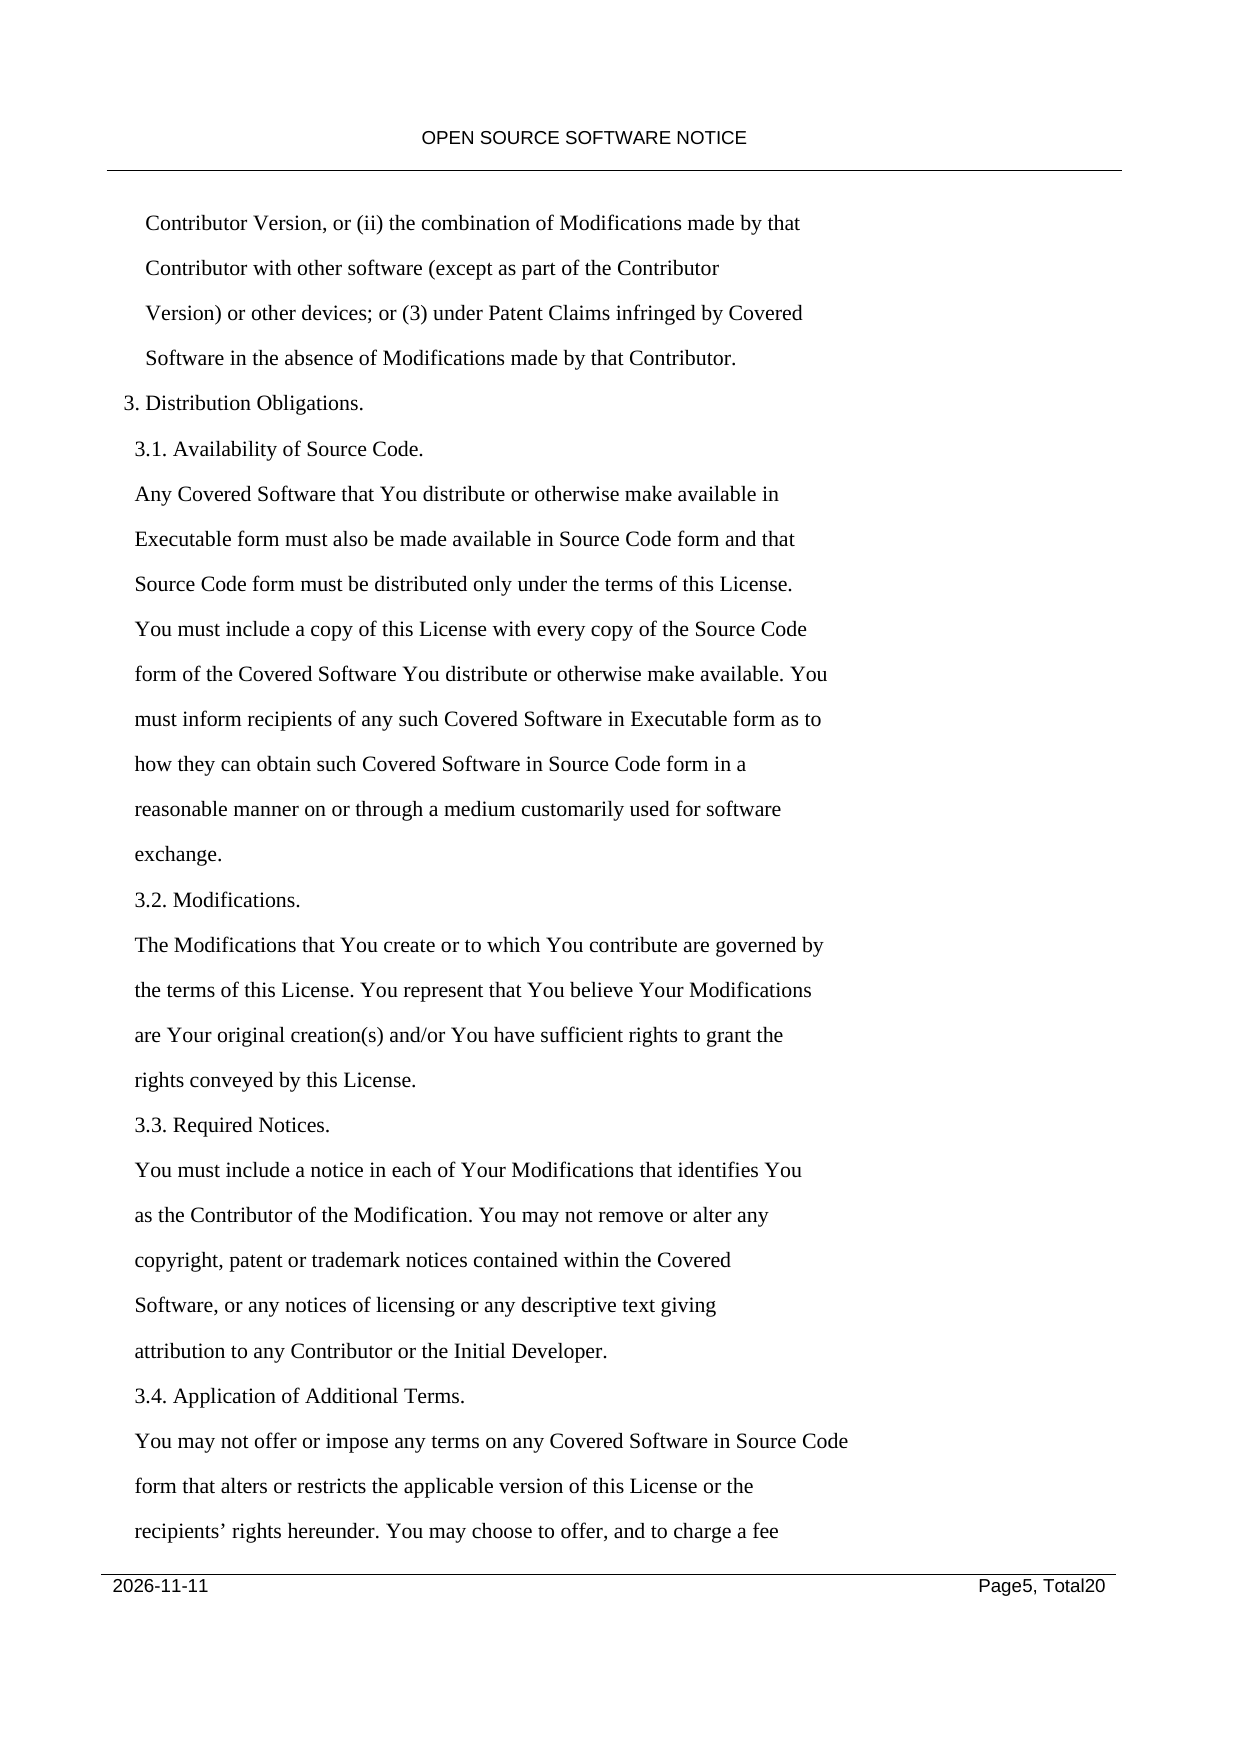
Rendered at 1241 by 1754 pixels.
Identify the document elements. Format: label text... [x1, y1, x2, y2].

text Version) or other devices; or (3) under Patent Claims infringed by Covered [112, 297, 1128, 329]
text form that alters or restricts the applicable version of this License or the [112, 1469, 1128, 1502]
text exchange. [112, 838, 1128, 870]
text 3. Distribution Obligations. [112, 387, 1128, 419]
text Source Code form must be distributed only under the terms of this License. [112, 567, 1128, 600]
text 3.4. Application of Additional Terms. [112, 1379, 1128, 1412]
text how they can obtain such Covered Software in Source Code form in a [112, 748, 1128, 780]
text reasonable manner on or through a medium customarily used for software [112, 793, 1128, 825]
text attribution to any Contributor or the Initial Developer. [112, 1334, 1128, 1366]
text 3.2. Modifications. [112, 883, 1128, 915]
text Any Covered Software that You distribute or otherwise make available in [112, 477, 1128, 509]
text You must include a notice in each of Your Modifications that identifies You [112, 1153, 1128, 1186]
text 3.1. Availability of Source Code. [112, 432, 1128, 464]
text You must include a copy of this License with every copy of the Source Code [112, 612, 1128, 645]
text rights conveyed by this License. [112, 1063, 1128, 1096]
text recipients’ rights hereunder. You may choose to offer, and to charge a fee [112, 1514, 1128, 1547]
text The Modifications that You create or to which You contribute are governed by [112, 928, 1128, 961]
text You may not offer or impose any terms on any Covered Software in Source Code [112, 1424, 1128, 1457]
text as the Contributor of the Modification. You may not remove or alter any [112, 1199, 1128, 1231]
text Software in the absence of Modifications made by that Contributor. [112, 342, 1128, 374]
text Contributor with other software (except as part of the Contributor [112, 251, 1128, 284]
text form of the Covered Software You distribute or otherwise make available. You [112, 657, 1128, 690]
text the terms of this License. You represent that You believe Your Modifications [112, 973, 1128, 1006]
text copyright, patent or trademark notices contained within the Covered [112, 1244, 1128, 1276]
text 3.3. Required Notices. [112, 1108, 1128, 1141]
text Contributor Version, or (ii) the combination of Modifications made by that [112, 206, 1128, 239]
text Software, or any notices of licensing or any descriptive text giving [112, 1289, 1128, 1321]
text are Your original creation(s) and/or You have sufficient rights to grant the [112, 1018, 1128, 1051]
text must inform recipients of any such Covered Software in Executable form as to [112, 702, 1128, 735]
text Executable form must also be made available in Source Code form and that [112, 522, 1128, 554]
